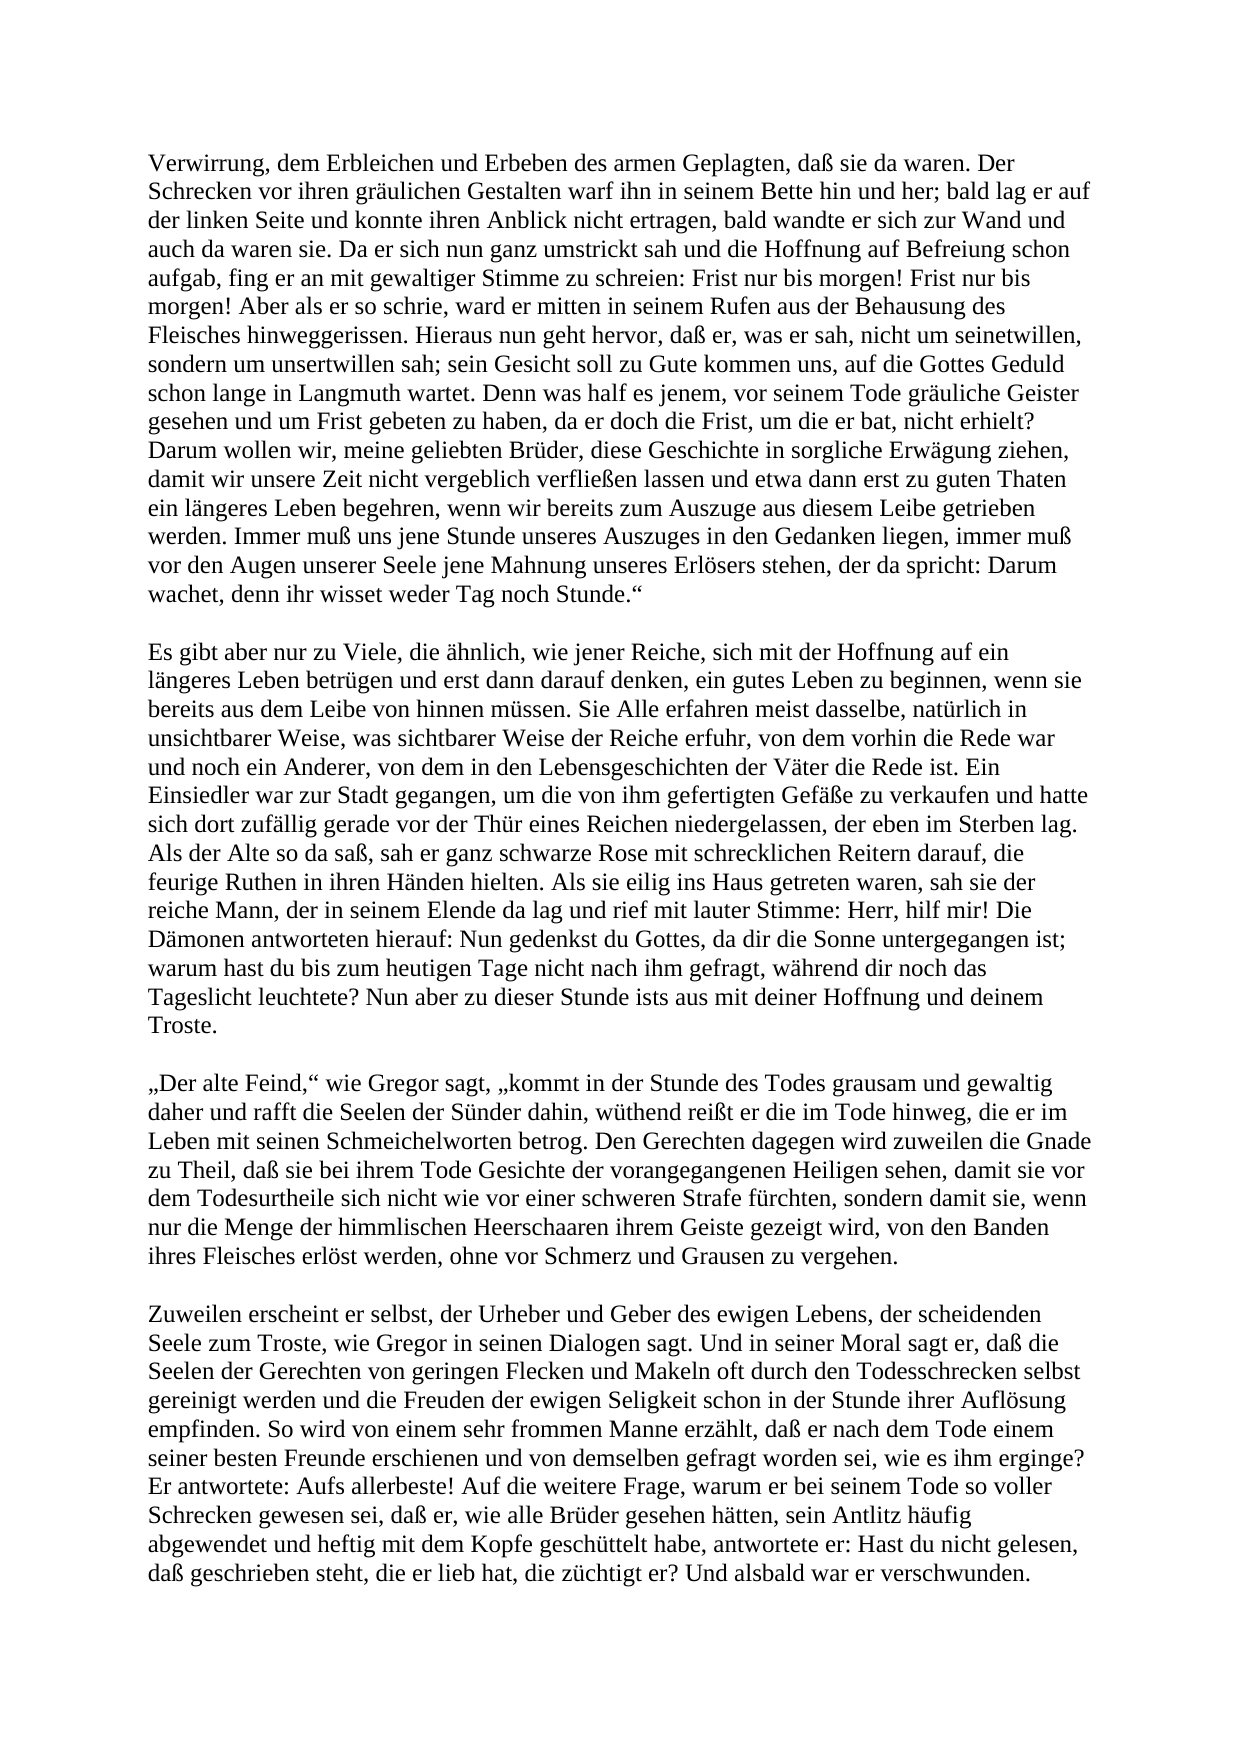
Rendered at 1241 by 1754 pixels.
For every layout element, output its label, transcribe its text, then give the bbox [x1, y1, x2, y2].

text Zuweilen erscheint er selbst, der Urheber und Geber des ewigen Lebens, der scheidenden Seele zum Troste, wie Gregor in seinen Dialogen sagt. Und in seiner Moral sagt er, daß die Seelen der Gerechten von geringen Flecken und Makeln oft durch den Todesschrecken selbst gereinigt werden und die Freuden der ewigen Seligkeit schon in der Stunde ihrer Auflösung empfinden. So wird von einem sehr frommen Manne erzählt, daß er nach dem Tode einem seiner besten Freunde erschienen und von demselben gefragt worden sei, wie es ihm erginge? Er antwortete: Aufs allerbeste! Auf die weitere Frage, warum er bei seinem Tode so voller Schrecken gewesen sei, daß er, wie alle Brüder gesehen hätten, sein Antlitz häufig abgewendet und heftig mit dem Kopfe geschüttelt habe, antwortete er: Hast du nicht gelesen, daß geschrieben steht, die er lieb hat, die züchtigt er? Und alsbald war er verschwunden. [148, 1299, 1093, 1586]
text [148, 148, 1093, 608]
text Es gibt aber nur zu Viele, die ähnlich, wie jener Reiche, sich mit der Hoffnung auf ein längeres Leben betrügen und erst dann darauf denken, ein gutes Leben zu beginnen, wenn sie bereits aus dem Leibe von hinnen müssen. Sie Alle erfahren meist dasselbe, natürlich in unsichtbarer Weise, was sichtbarer Weise der Reiche erfuhr, von dem vorhin die Rede war und noch ein Anderer, von dem in den Lebensgeschichten der Väter die Rede ist. Ein Einsiedler war zur Stadt gegangen, um die von ihm gefertigten Gefäße zu verkaufen und hatte sich dort zufällig gerade vor der Thür eines Reichen niedergelassen, der eben im Sterben lag. Als der Alte so da saß, sah er ganz schwarze Rose mit schrecklichen Reitern darauf, die feurige Ruthen in ihren Händen hielten. Als sie eilig ins Haus getreten waren, sah sie der reiche Mann, der in seinem Elende da lag und rief mit lauter Stimme: Herr, hilf mir! Die Dämonen antworteten hierauf: Nun gedenkst du Gottes, da dir die Sonne untergegangen ist; warum hast du bis zum heutigen Tage nicht nach ihm gefragt, während dir noch das Tageslicht leuchtete? Nun aber zu dieser Stunde ists aus mit deiner Hoffnung und deinem Troste. [148, 637, 1093, 1039]
text „Der alte Feind,“ wie Gregor sagt, „kommt in der Stunde des Todes grausam und gewaltig daher und rafft die Seelen der Sünder dahin, wüthend reißt er die im Tode hinweg, die er im Leben mit seinen Schmeichelworten betrog. Den Gerechten dagegen wird zuweilen die Gnade zu Theil, daß sie bei ihrem Tode Gesichte der vorangegangenen Heiligen sehen, damit sie vor dem Todesurtheile sich nicht wie vor einer schweren Strafe fürchten, sondern damit sie, wenn nur die Menge der himmlischen Heerschaaren ihrem Geiste gezeigt wird, von den Banden ihres Fleisches erlöst werden, ohne vor Schmerz und Grausen zu vergehen. [148, 1068, 1093, 1270]
